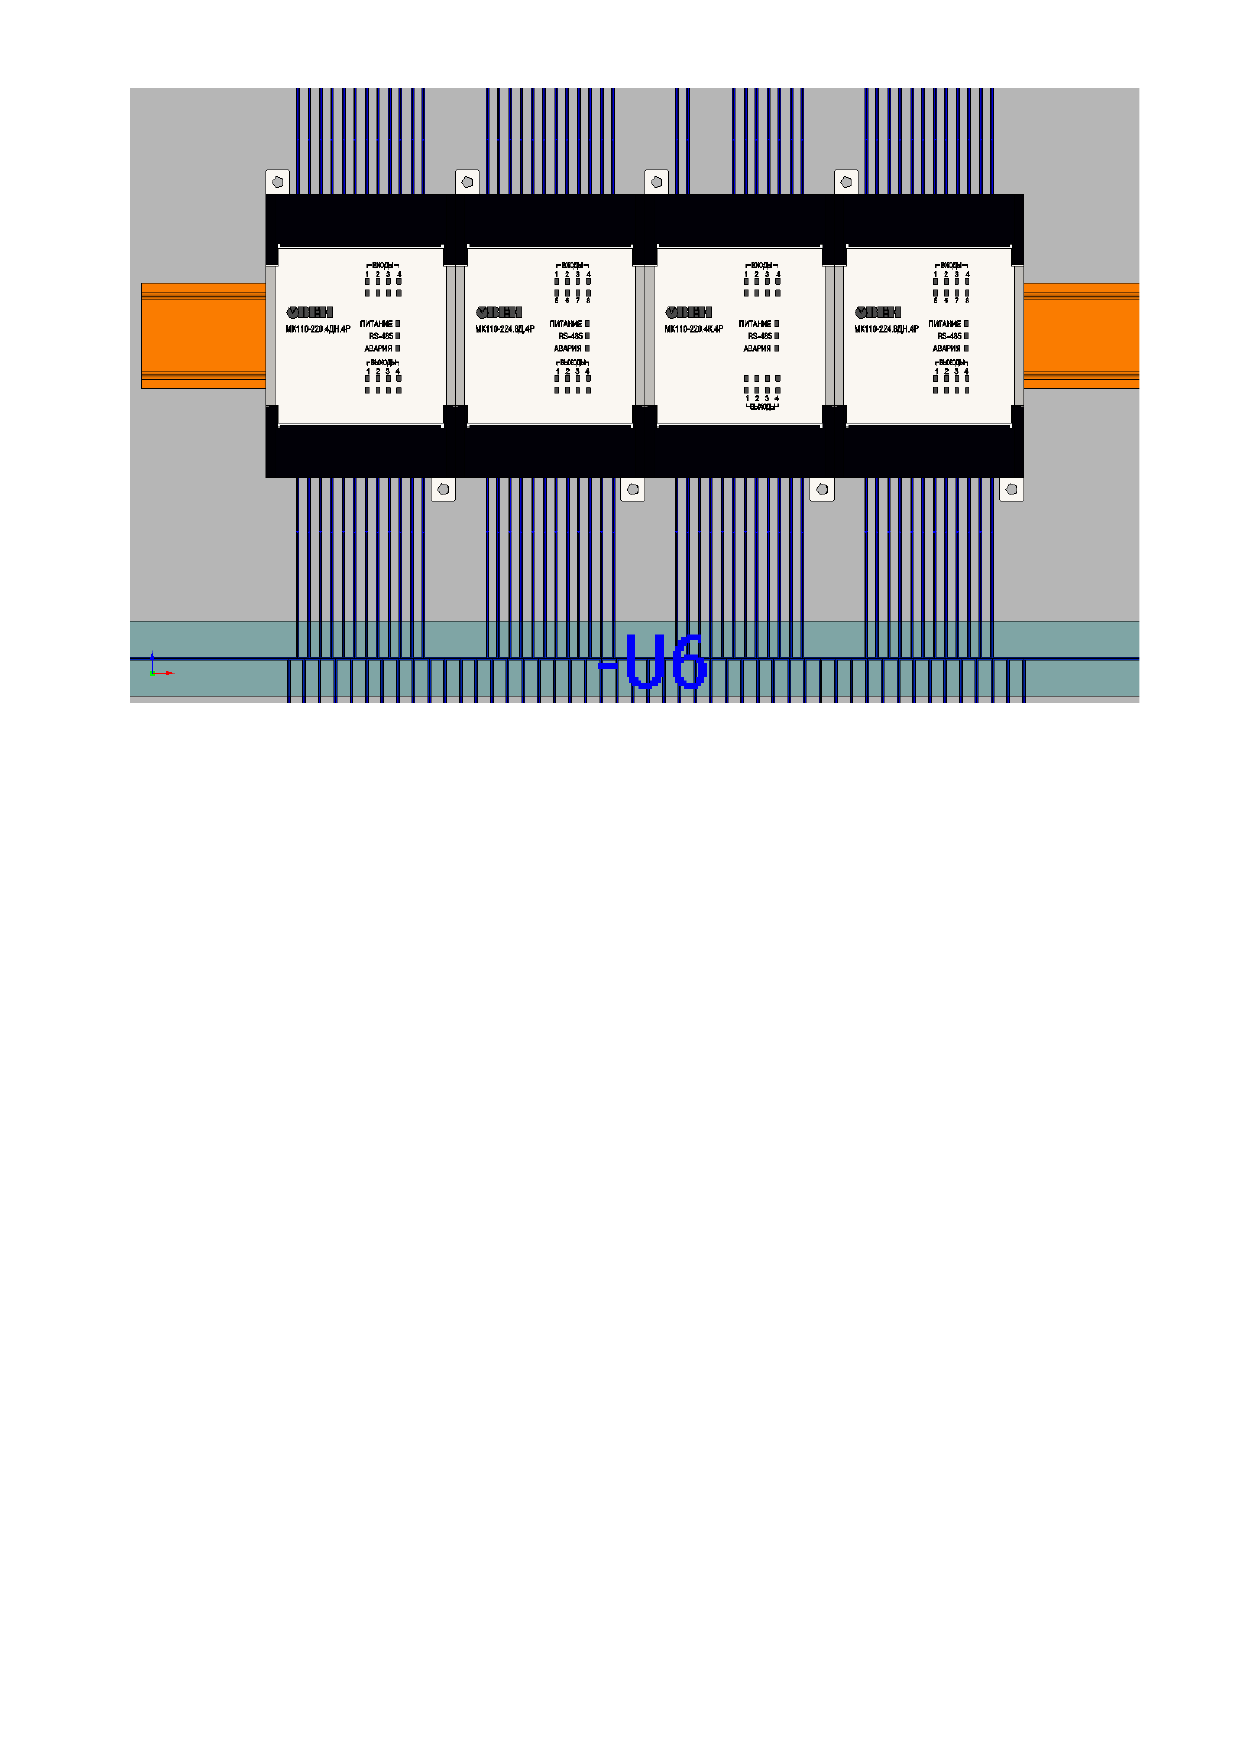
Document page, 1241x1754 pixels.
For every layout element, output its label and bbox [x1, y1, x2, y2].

picture [130, 88, 1140, 703]
